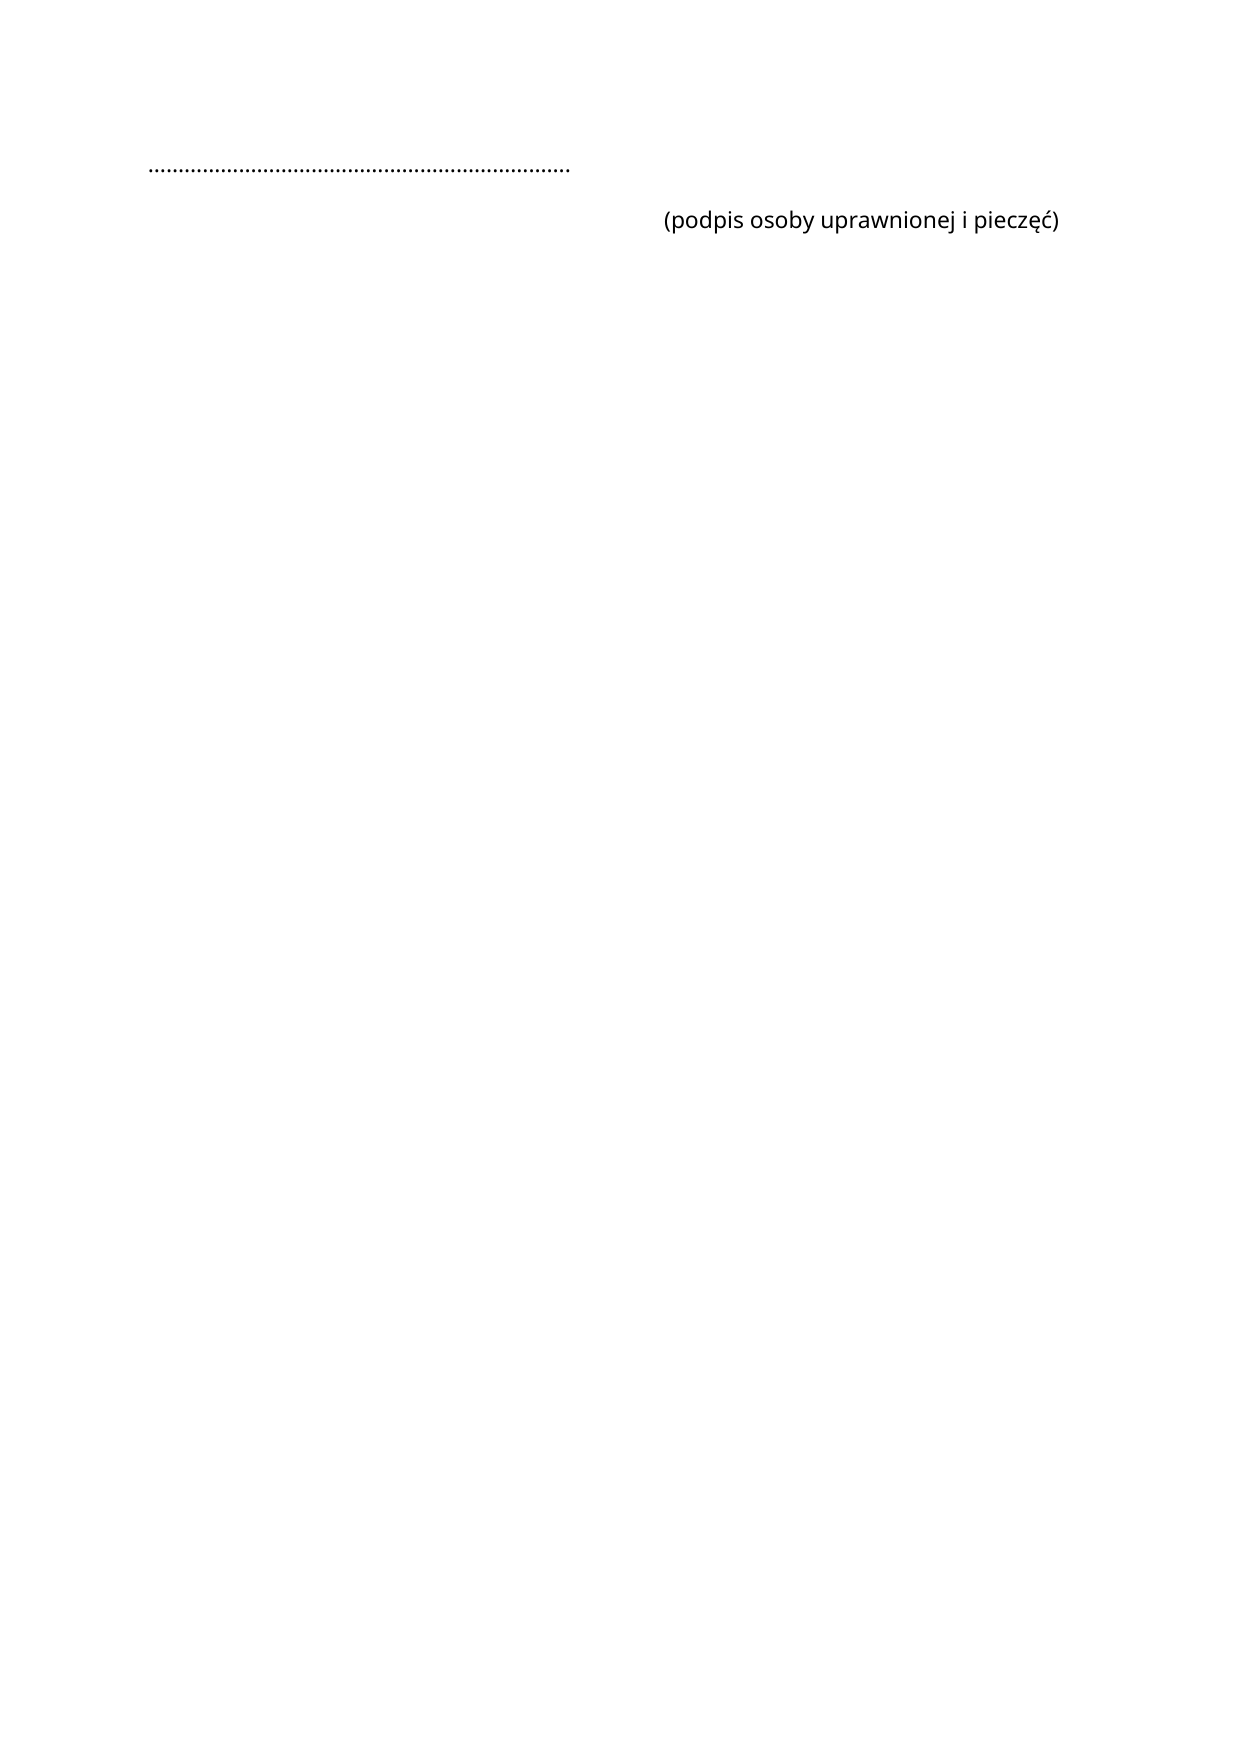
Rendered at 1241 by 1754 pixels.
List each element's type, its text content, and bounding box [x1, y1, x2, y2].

text (podpis osoby uprawnionej i pieczęć) [148, 204, 1093, 236]
text ……………………………………………………………. [148, 148, 1093, 179]
